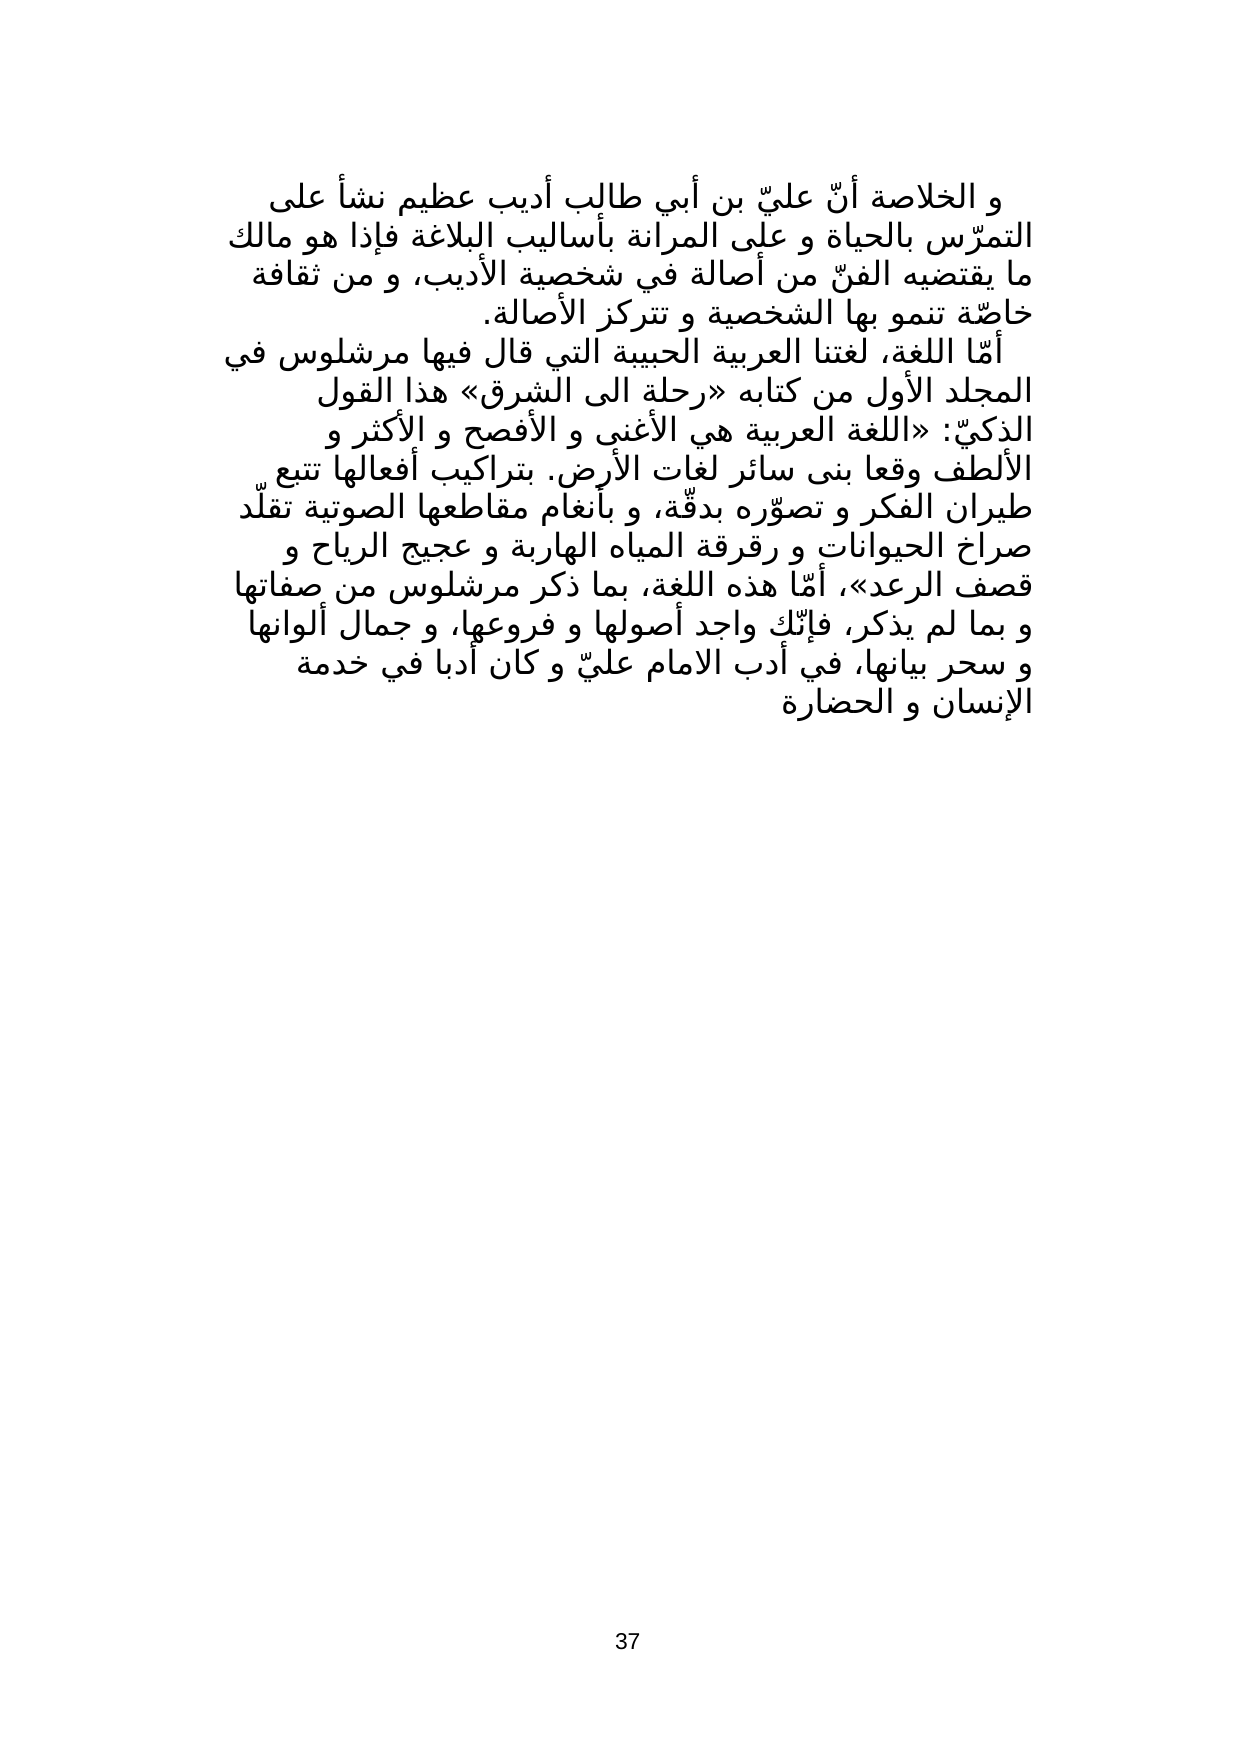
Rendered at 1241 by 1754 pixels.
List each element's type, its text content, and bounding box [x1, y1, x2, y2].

text و الخلاصة أنّ عليّ بن أبي طالب أديب عظيم نشأ على التمرّس بالحياة و على المرانة بأساليب البلاغة فإذا هو مالك ما يقتضيه الفنّ من أصالة في شخصية الأديب، و من ثقافة خاصّة تنمو بها الشخصية و تتركز الأصالة. [222, 177, 1033, 333]
text أمّا اللغة، لغتنا العربية الحبيبة التي قال فيها مرشلوس في المجلد الأول من كتابه «رحلة الى الشرق» هذا القول الذكيّ: «اللغة العربية هي الأغنى و الأفصح و الأكثر و الألطف وقعا بنى سائر لغات الأرض. بتراكيب أفعالها تتبع طيران الفكر و تصوّره بدقّة، و بأنغام مقاطعها الصوتية تقلّد صراخ الحيوانات و رقرقة المياه الهاربة و عجيج الرياح و قصف الرعد»، أمّا هذه اللغة، بما ذكر مرشلوس من صفاتها و بما لم يذكر، فإنّك واجد أصولها و فروعها، و جمال ألوانها و سحر بيانها، في أدب الامام عليّ و كان أدبا في خدمة الإنسان و الحضارة [222, 333, 1033, 721]
